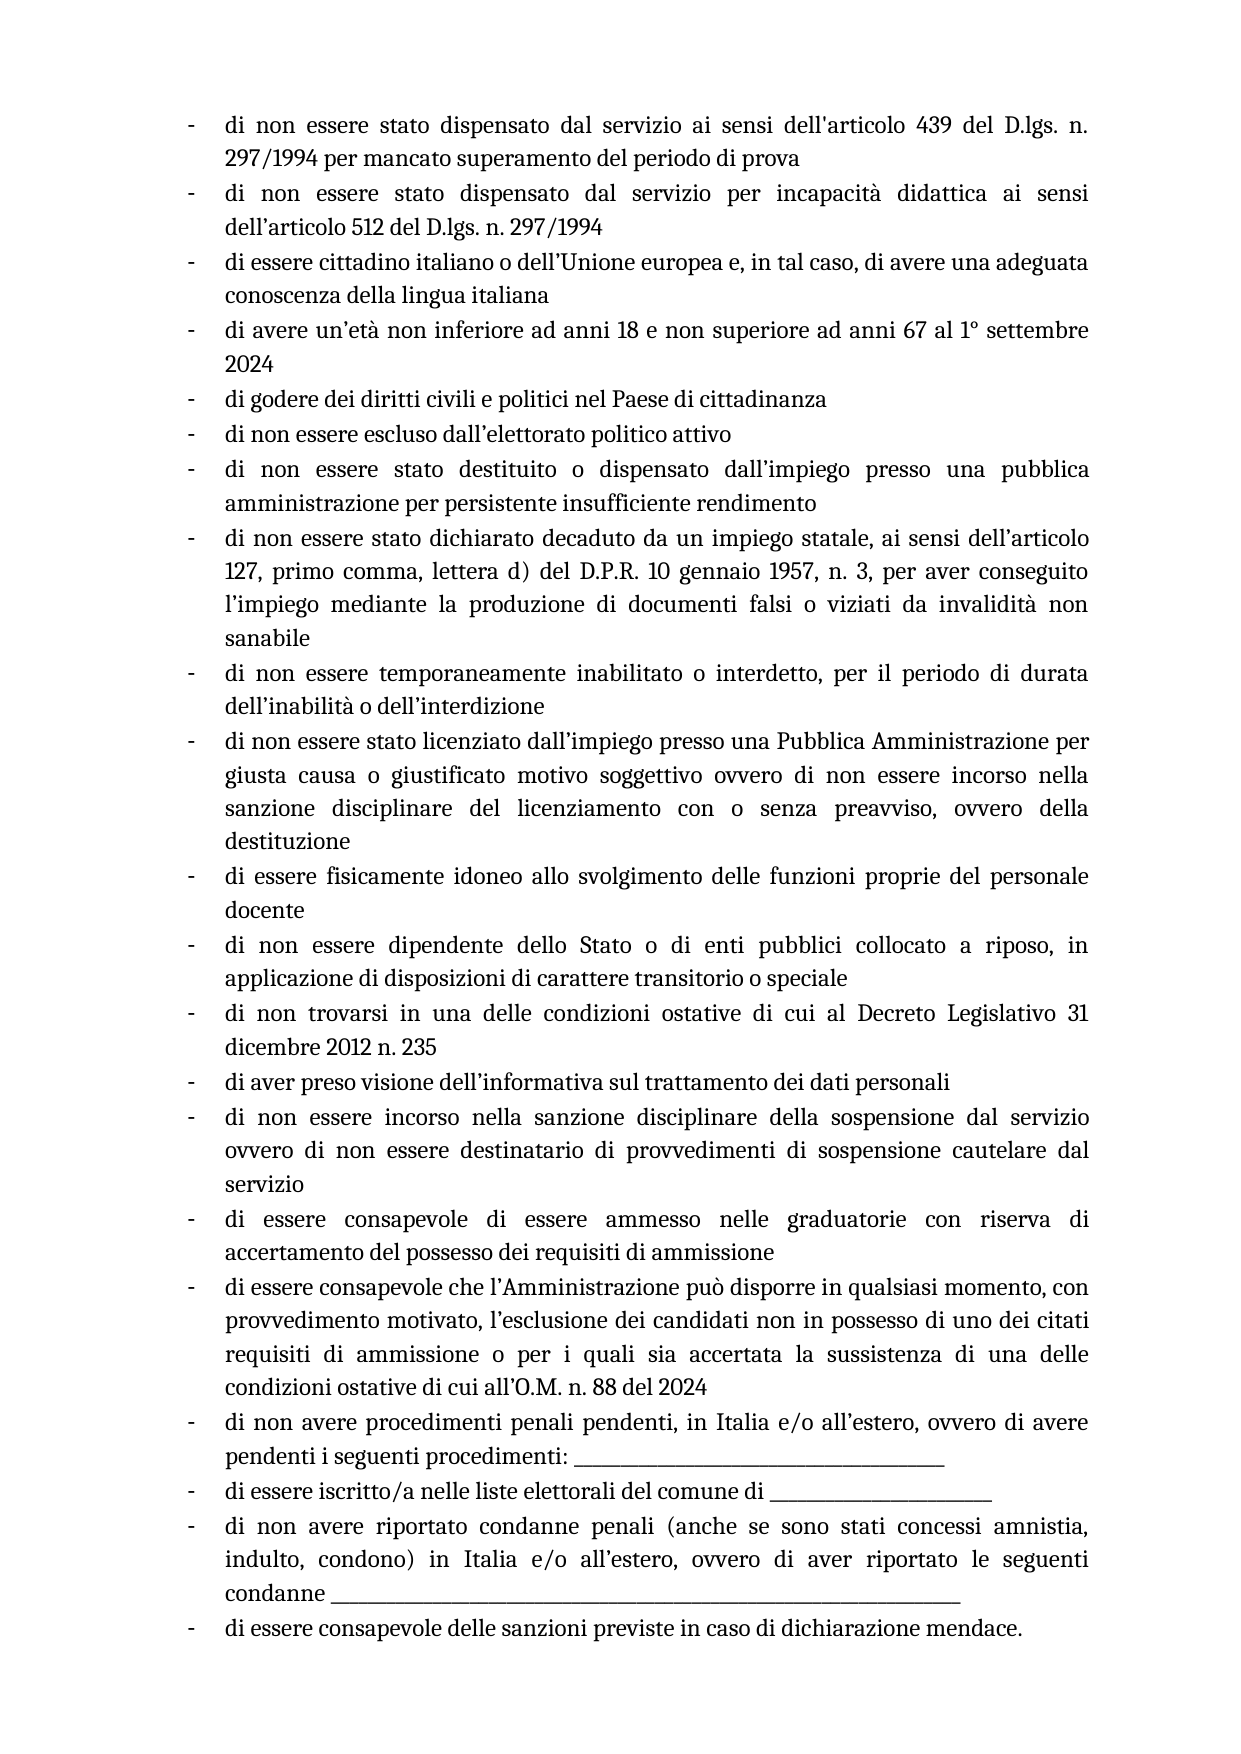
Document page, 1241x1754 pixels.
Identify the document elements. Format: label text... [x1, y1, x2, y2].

list di non essere escluso dall’elettorato politico attivo [187, 418, 1090, 449]
list di non essere stato destituito o dispensato dall’impiego presso una pubblica amministrazione per persistente insufficiente rendimento [187, 453, 1090, 517]
list di essere iscritto/a nelle liste elettorali del comune di ________________________ [187, 1475, 1090, 1505]
list di non essere stato licenziato dall’impiego presso una Pubblica Amministrazione per giusta causa o giustificato motivo soggettivo ovvero di non essere incorso nella sanzione disciplinare del licenziamento con o senza preavviso, ovvero della destituzione [187, 725, 1090, 856]
list di aver preso visione dell’informativa sul trattamento dei dati personali [187, 1066, 1090, 1096]
list di essere fisicamente idoneo allo svolgimento delle funzioni proprie del personale docente [187, 861, 1090, 924]
list di non trovarsi in una delle condizioni ostative di cui al Decreto Legislativo 31 dicembre 2012 n. 235 [187, 997, 1090, 1061]
list di non essere stato dispensato dal servizio ai sensi dell'articolo 439 del D.lgs. n. 297/1994 per mancato superamento del periodo di prova [187, 109, 1090, 173]
list di essere cittadino italiano o dell’Unione europea e, in tal caso, di avere una adeguata conoscenza della lingua italiana [187, 246, 1090, 310]
list di non essere temporaneamente inabilitato o interdetto, per il periodo di durata dell’inabilità o dell’interdizione [187, 657, 1090, 721]
list di non essere incorso nella sanzione disciplinare della sospensione dal servizio ovvero di non essere destinatario di provvedimenti di sospensione cautelare dal servizio [187, 1101, 1090, 1198]
list di non avere riportato condanne penali (anche se sono stati concessi amnistia, indulto, condono) in Italia e/o all’estero, ovvero di aver riportato le seguenti condanne ____________________________________________________________________ [187, 1510, 1090, 1607]
list di non essere stato dispensato dal servizio per incapacità didattica ai sensi dell’articolo 512 del D.lgs. n. 297/1994 [187, 177, 1090, 241]
list di non essere dipendente dello Stato o di enti pubblici collocato a riposo, in applicazione di disposizioni di carattere transitorio o speciale [187, 929, 1090, 993]
list di essere consapevole delle sanzioni previste in caso di dichiarazione mendace. [187, 1612, 1090, 1642]
list di essere consapevole di essere ammesso nelle graduatorie con riserva di accertamento del possesso dei requisiti di ammissione [187, 1203, 1090, 1267]
list di godere dei diritti civili e politici nel Paese di cittadinanza [187, 383, 1090, 413]
list di avere un’età non inferiore ad anni 18 e non superiore ad anni 67 al 1° settembre 2024 [187, 314, 1090, 378]
list di essere consapevole che l’Amministrazione può disporre in qualsiasi momento, con provvedimento motivato, l’esclusione dei candidati non in possesso di uno dei citati requisiti di ammissione o per i quali sia accertata la sussistenza di una delle condizioni ostative di cui all’O.M. n. 88 del 2024 [187, 1271, 1090, 1402]
list di non avere procedimenti penali pendenti, in Italia e/o all’estero, ovvero di avere pendenti i seguenti procedimenti: ________________________________________ [187, 1406, 1090, 1470]
list di non essere stato dichiarato decaduto da un impiego statale, ai sensi dell’articolo 127, primo comma, lettera d) del D.P.R. 10 gennaio 1957, n. 3, per aver conseguito l’impiego mediante la produzione di documenti falsi o viziati da invalidità non sanabile [187, 522, 1090, 652]
